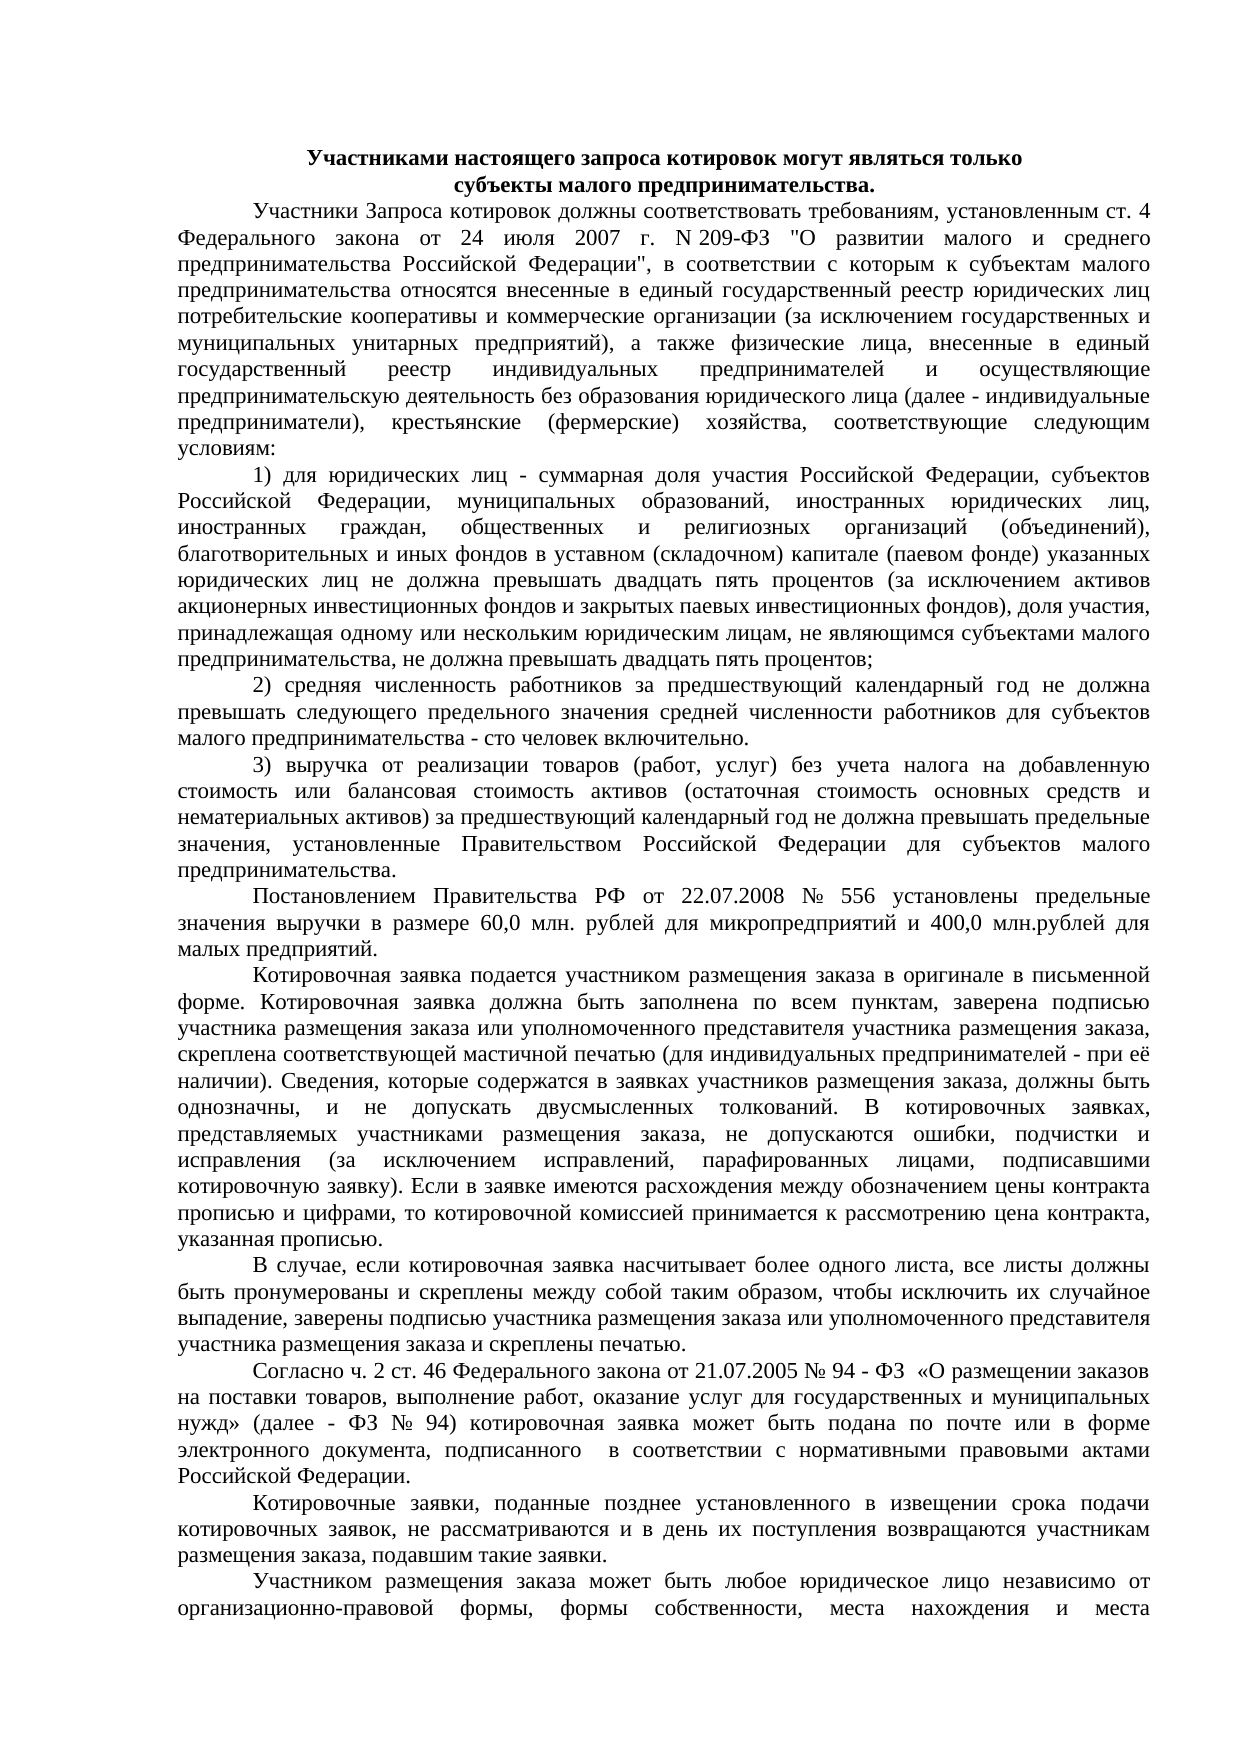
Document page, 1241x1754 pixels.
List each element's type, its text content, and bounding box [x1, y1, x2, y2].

text 2) средняя численность работников за предшествующий календарный год не должна превышать следующего предельного значения средней численности работников для субъектов малого предпринимательства - сто человек включительно. [177, 672, 1152, 751]
title Котировочные заявки, поданные позднее установленного в извещении срока подачи котировочных заявок, не рассматриваются и в день их поступления возвращаются участникам размещения заказа, подавшим такие заявки. [177, 1488, 1152, 1568]
title Согласно ч. 2 ст. 46 Федерального закона от 21.07.2005 № 94 - ФЗ «О размещении заказов на поставки товаров, выполнение работ, оказание услуг для государственных и муниципальных нужд» (далее - ФЗ № 94) котировочная заявка может быть подана по почте или в форме электронного документа, подписанного в соответствии с нормативными правовыми актами Российской Федерации. [177, 1357, 1152, 1488]
text 3) выручка от реализации товаров (работ, услуг) без учета налога на добавленную стоимость или балансовая стоимость активов (остаточная стоимость основных средств и нематериальных активов) за предшествующий календарный год не должна превышать предельные значения, установленные Правительством Российской Федерации для субъектов малого предпринимательства. [177, 751, 1152, 882]
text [177, 1568, 1152, 1620]
text 1) для юридических лиц - суммарная доля участия Российской Федерации, субъектов Российской Федерации, муниципальных образований, иностранных юридических лиц, иностранных граждан, общественных и религиозных организаций (объединений), благотворительных и иных фондов в уставном (складочном) капитале (паевом фонде) указанных юридических лиц не должна превышать двадцать пять процентов (за исключением активов акционерных инвестиционных фондов и закрытых паевых инвестиционных фондов), доля участия, принадлежащая одному или нескольким юридическим лицам, не являющимся субъектами малого предпринимательства, не должна превышать двадцать пять процентов; [177, 461, 1152, 672]
text Постановлением Правительства РФ от 22.07.2008 № 556 установлены предельные значения выручки в размере 60,0 млн. рублей для микропредприятий и 400,0 млн.рублей для малых предприятий. [177, 882, 1152, 961]
text В случае, если котировочная заявка насчитывает более одного листа, все листы должны быть пронумерованы и скреплены между собой таким образом, чтобы исключить их случайное выпадение, заверены подписью участника размещения заказа или уполномоченного представителя участника размещения заказа и скреплены печатью. [177, 1251, 1152, 1357]
text субъекты малого предпринимательства. [177, 171, 1152, 197]
text Участниками настоящего запроса котировок могут являться только [177, 144, 1152, 171]
text Участники Запроса котировок должны соответствовать требованиям, установленным ст. 4 Федерального закона от 24 июля . N 209-ФЗ "О развитии малого и среднего предпринимательства Российской Федерации", в соответствии с которым к субъектам малого предпринимательства относятся внесенные в единый государственный реестр юридических лиц потребительские кооперативы и коммерческие организации (за исключением государственных и муниципальных унитарных предприятий), а также физические лица, внесенные в единый государственный реестр индивидуальных предпринимателей и осуществляющие предпринимательскую деятельность без образования юридического лица (далее - индивидуальные предприниматели), крестьянские (фермерские) хозяйства, соответствующие следующим условиям: [177, 197, 1152, 461]
text Котировочная заявка подается участником размещения заказа в оригинале в письменной форме. Котировочная заявка должна быть заполнена по всем пунктам, заверена подписью участника размещения заказа или уполномоченного представителя участника размещения заказа, скреплена соответствующей мастичной печатью (для индивидуальных предпринимателей - при её наличии). Сведения, которые содержатся в заявках участников размещения заказа, должны быть однозначны, и не допускать двусмысленных толкований. В котировочных заявках, представляемых участниками размещения заказа, не допускаются ошибки, подчистки и исправления (за исключением исправлений, парафированных лицами, подписавшими котировочную заявку). Если в заявке имеются расхождения между обозначением цены контракта прописью и цифрами, то котировочной комиссией принимается к рассмотрению цена контракта, указанная прописью. [177, 961, 1152, 1251]
